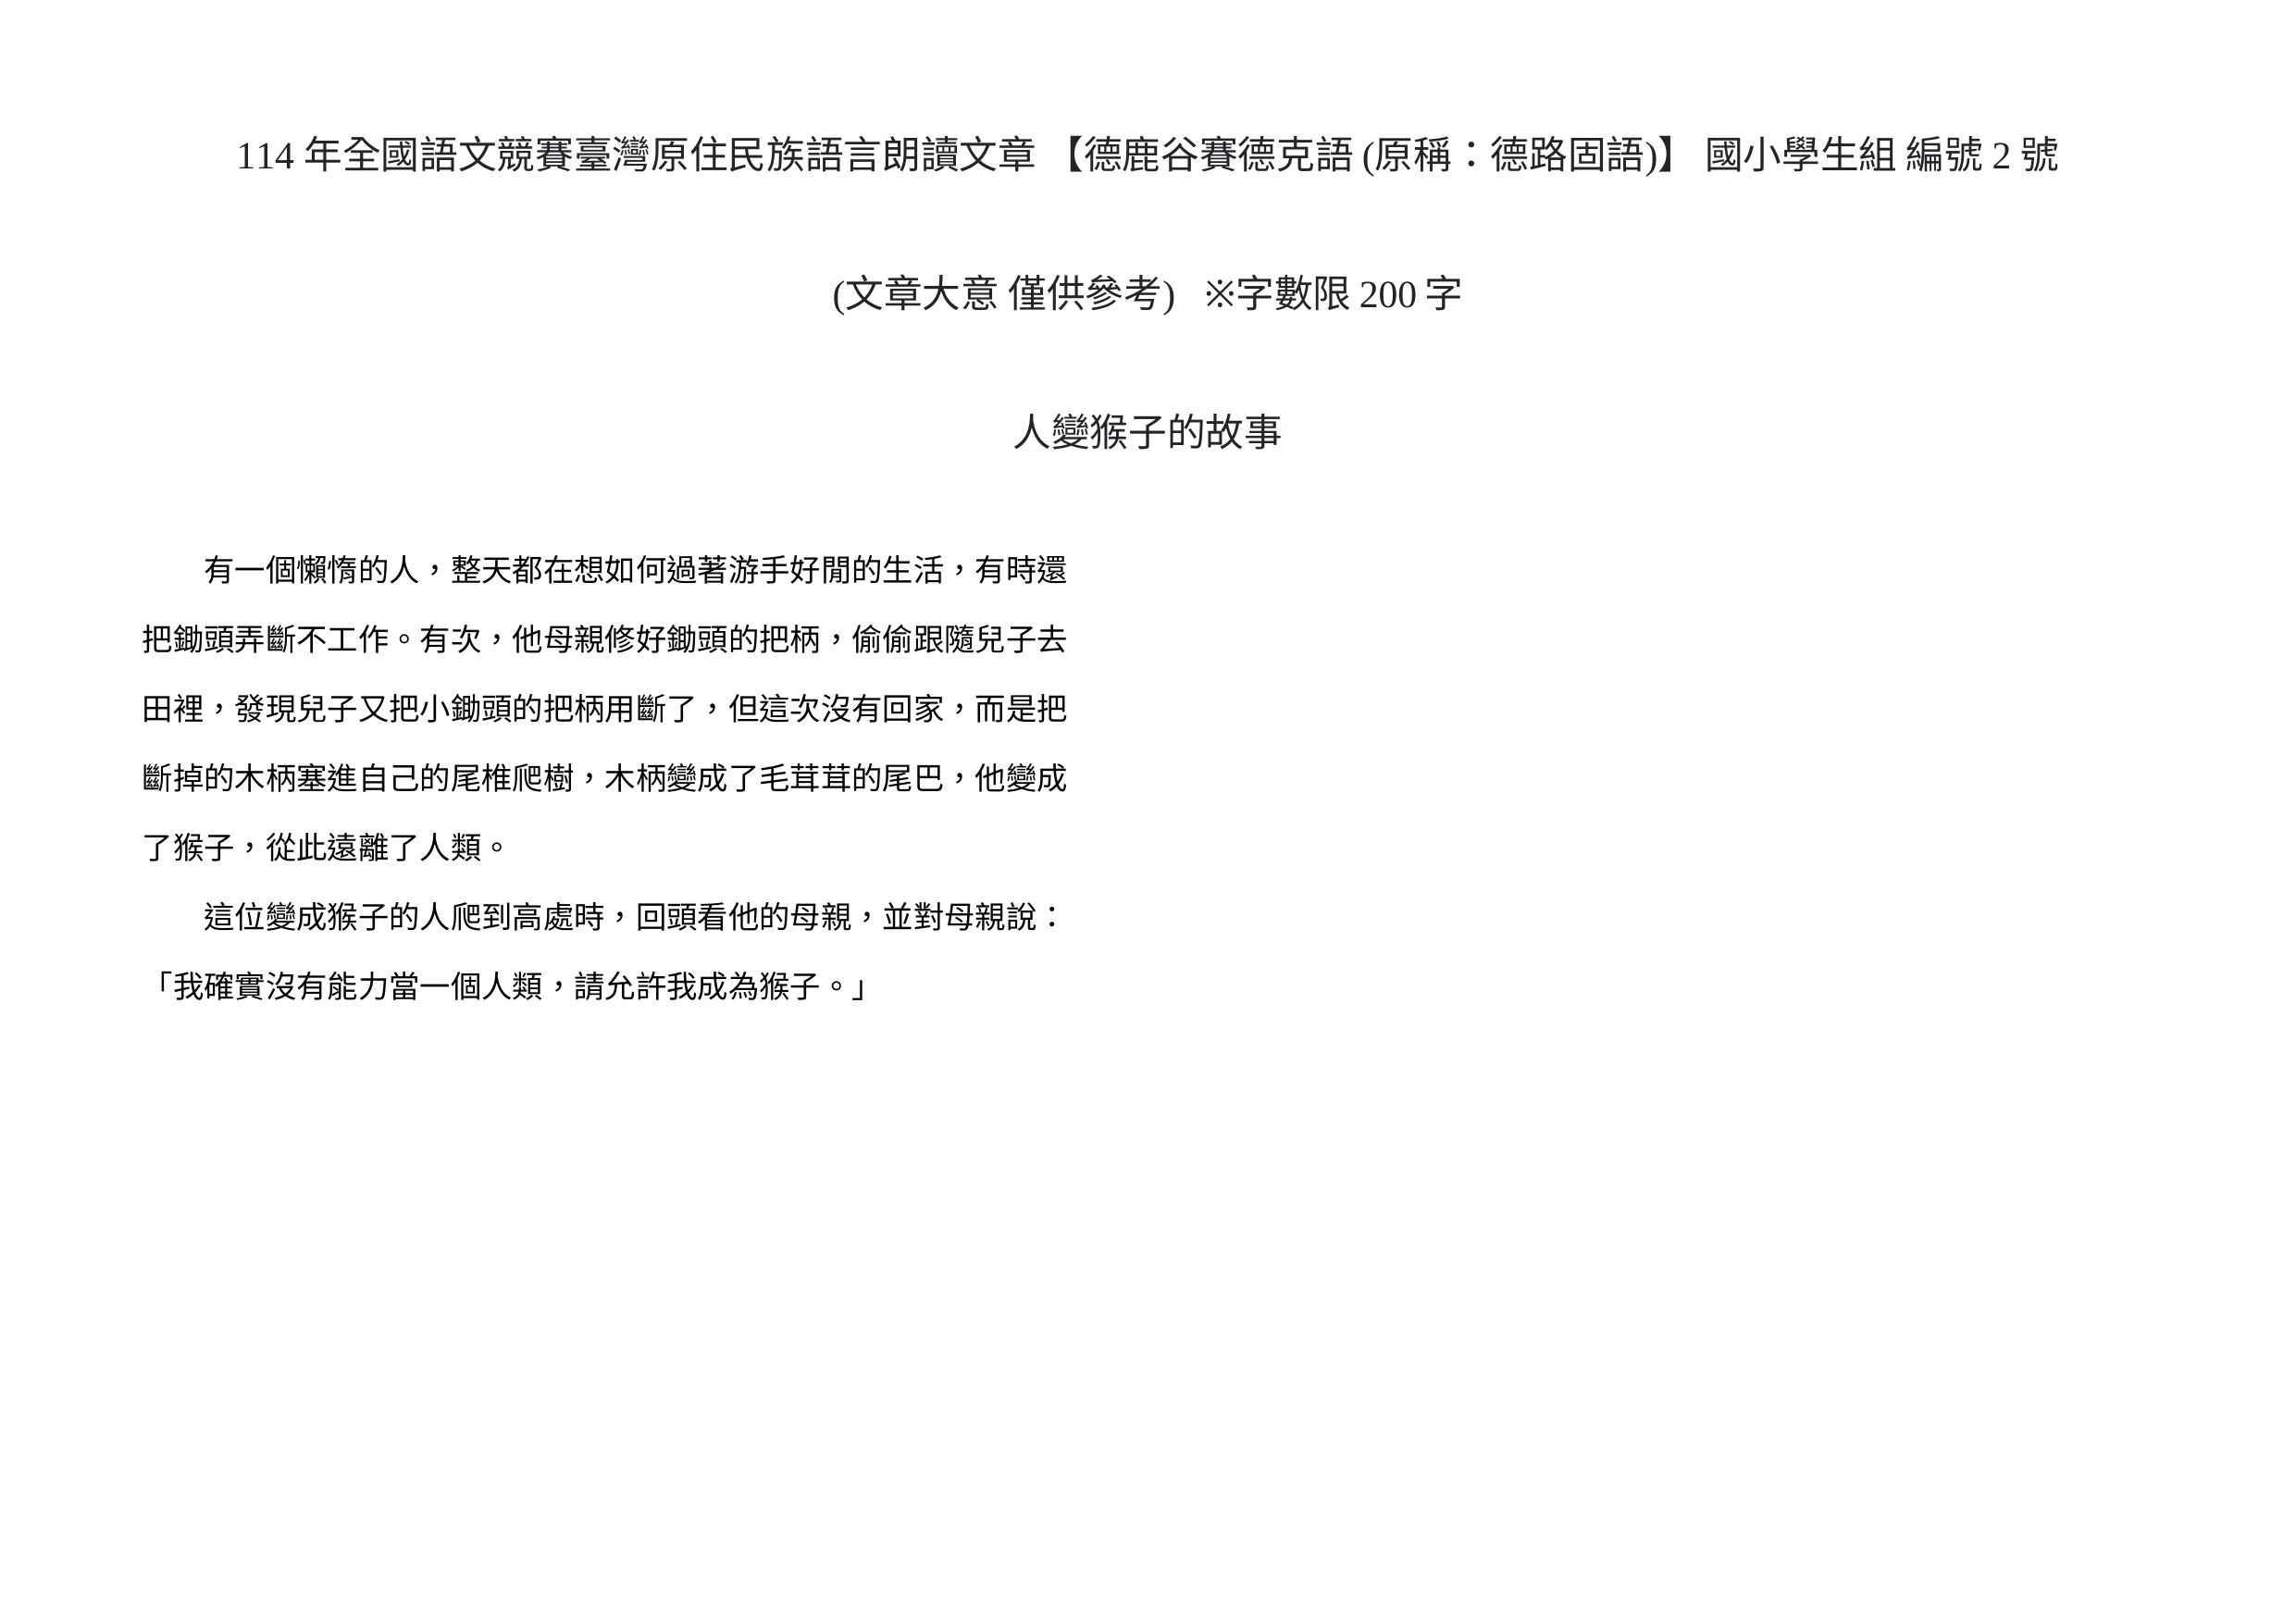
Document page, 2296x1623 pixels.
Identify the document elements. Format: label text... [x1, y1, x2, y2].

text (文章大意 僅供參考) ※字數限200字 [142, 256, 2153, 326]
text 有一個懶惰的人，整天都在想如何過著游手好閒的生活，有時還把鋤頭弄斷不工作。有次，他母親修好鋤頭的把柄，偷偷跟隨兒子去田裡，發現兒子又把小鋤頭的把柄用斷了，但這次沒有回家，而是把斷掉的木柄塞進自己的尾椎爬樹，木柄變成了毛茸茸的尾巴，他變成了猴子，從此遠離了人類。 [142, 534, 1090, 881]
text 這位變成猴子的人爬到高處時，回頭看他的母親，並對母親說：「我確實沒有能力當一個人類，請允許我成為猴子。」 [142, 881, 1090, 1020]
text 人變猴子的故事 [142, 395, 2153, 465]
text 114 年全國語文競賽臺灣原住民族語言朗讀文章 【德鹿谷賽德克語 (原稱：德路固語)】 國小學生組 編號 2 號 [142, 118, 2153, 187]
